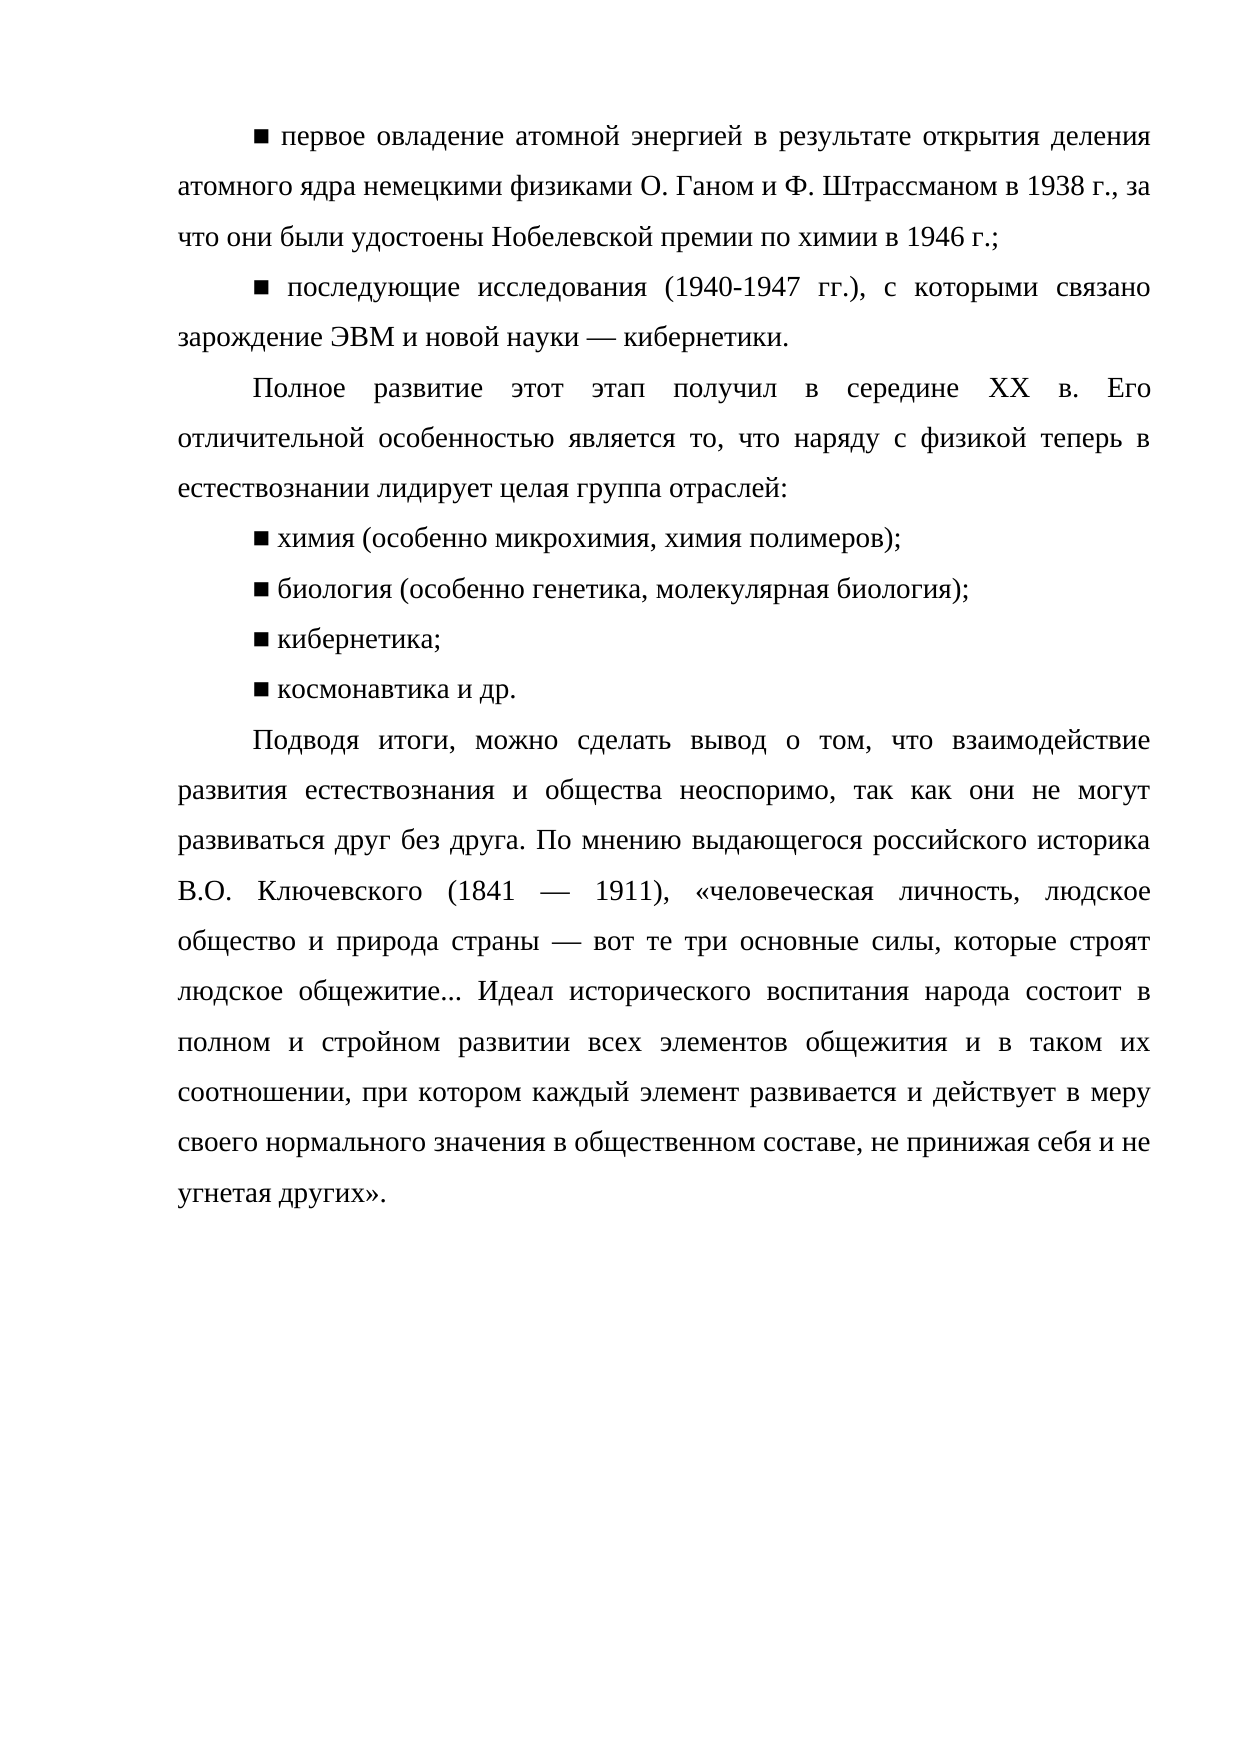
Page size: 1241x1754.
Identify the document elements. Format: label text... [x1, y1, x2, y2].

text Подводя итоги, можно сделать вывод о том, что взаимодействие развития естествознания и общества неоспоримо, так как они не могут развиваться друг без друга. По мнению выдающегося российского историка В.О. Ключевского (1841 — 1911), «человеческая личность, людское общество и природа страны — вот те три основные силы, которые строят людское общежитие... Идеал исторического воспитания народа состоит в полном и стройном развитии всех элементов общежития и в таком их соотношении, при котором каждый элемент развивается и действует в меру своего нормального значения в общественном составе, не принижая себя и не угнетая других». [177, 722, 1152, 1208]
text Полное развитие этот этап получил в середине XX в. Его отличительной особенностью является то, что наряду с физикой теперь в естествознании лидирует целая группа отраслей: [177, 370, 1152, 504]
text ■ биология (особенно генетика, молекулярная биология); [177, 571, 1152, 604]
text ■ химия (особенно микрохимия, химия полимеров); [177, 521, 1152, 554]
text ■ кибернетика; [177, 621, 1152, 655]
text ■ последующие исследования (1940-1947 гг.), с которыми связано зарождение ЭВМ и новой науки — кибернетики. [177, 269, 1152, 353]
text ■ космонавтика и др. [177, 672, 1152, 705]
text ■ первое овладение атомной энергией в результате открытия деления атомного ядра немецкими физиками О. Ганом и Ф. Штрассманом в 1938 г., за что они были удостоены Нобелевской премии по химии в 1946 г.; [177, 118, 1152, 252]
